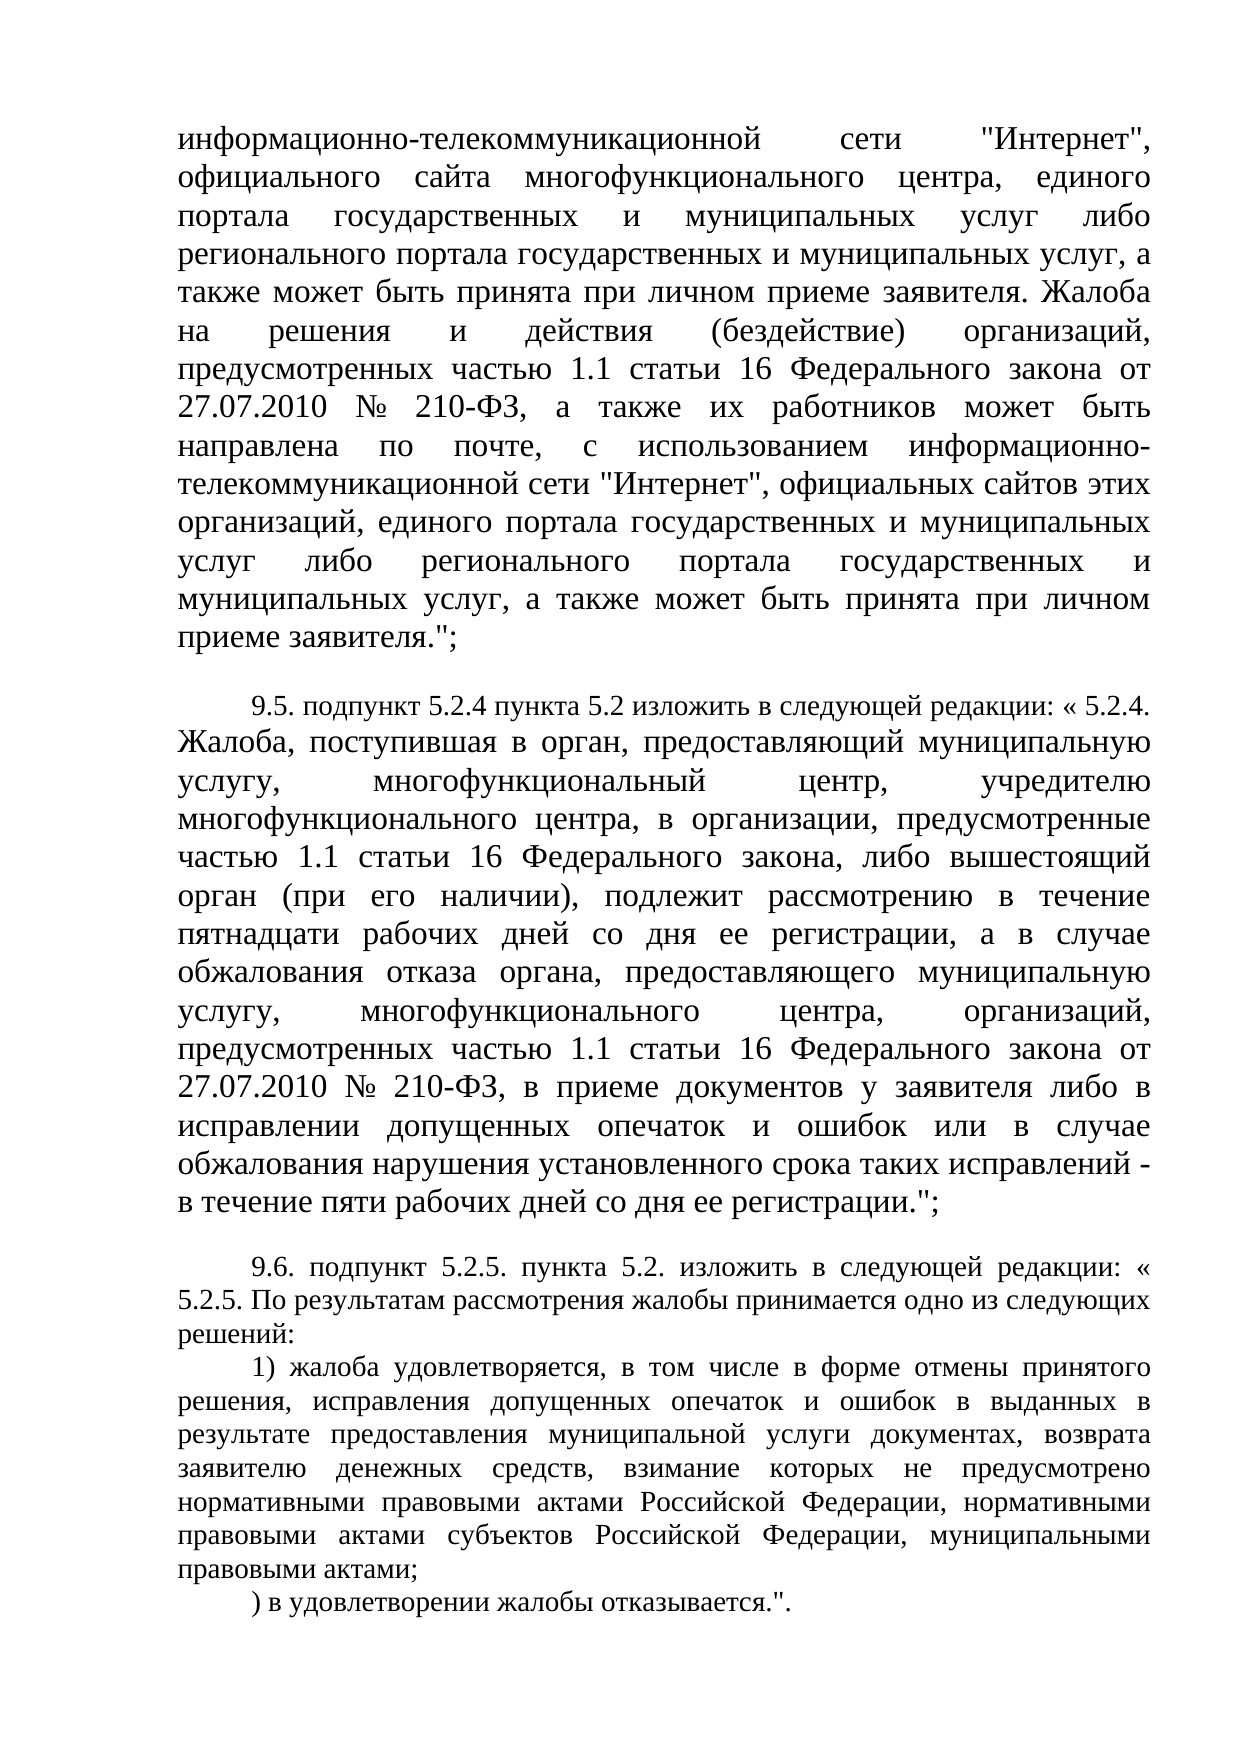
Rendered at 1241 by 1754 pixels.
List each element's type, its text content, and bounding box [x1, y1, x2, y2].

text 9.5. подпункт 5.2.4 пункта 5.2 изложить в следующей редакции: « 5.2.4. Жалоба, поступившая в орган, предоставляющий муниципальную услугу, многофункциональный центр, учредителю многофункционального центра, в организации, предусмотренные частью 1.1 статьи 16 Федерального закона, либо вышестоящий орган (при его наличии), подлежит рассмотрению в течение пятнадцати рабочих дней со дня ее регистрации, а в случае обжалования отказа органа, предоставляющего муниципальную услугу, многофункционального центра, организаций, предусмотренных частью 1.1 статьи 16 Федерального закона от 27.07.2010 № 210-ФЗ, в приеме документов у заявителя либо в исправлении допущенных опечаток и ошибок или в случае обжалования нарушения установленного срока таких исправлений - в течение пяти рабочих дней со дня ее регистрации."; [177, 684, 1152, 1220]
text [177, 118, 1152, 655]
text ) в удовлетворении жалобы отказывается.". [177, 1584, 1152, 1618]
text 1) жалоба удовлетворяется, в том числе в форме отмены принятого решения, исправления допущенных опечаток и ошибок в выданных в результате предоставления муниципальной услуги документах, возврата заявителю денежных средств, взимание которых не предусмотрено нормативными правовыми актами Российской Федерации, нормативными правовыми актами субъектов Российской Федерации, муниципальными правовыми актами; [177, 1349, 1152, 1584]
text 9.6. подпункт 5.2.5. пункта 5.2. изложить в следующей редакции: « 5.2.5. По результатам рассмотрения жалобы принимается одно из следующих решений: [177, 1249, 1152, 1349]
